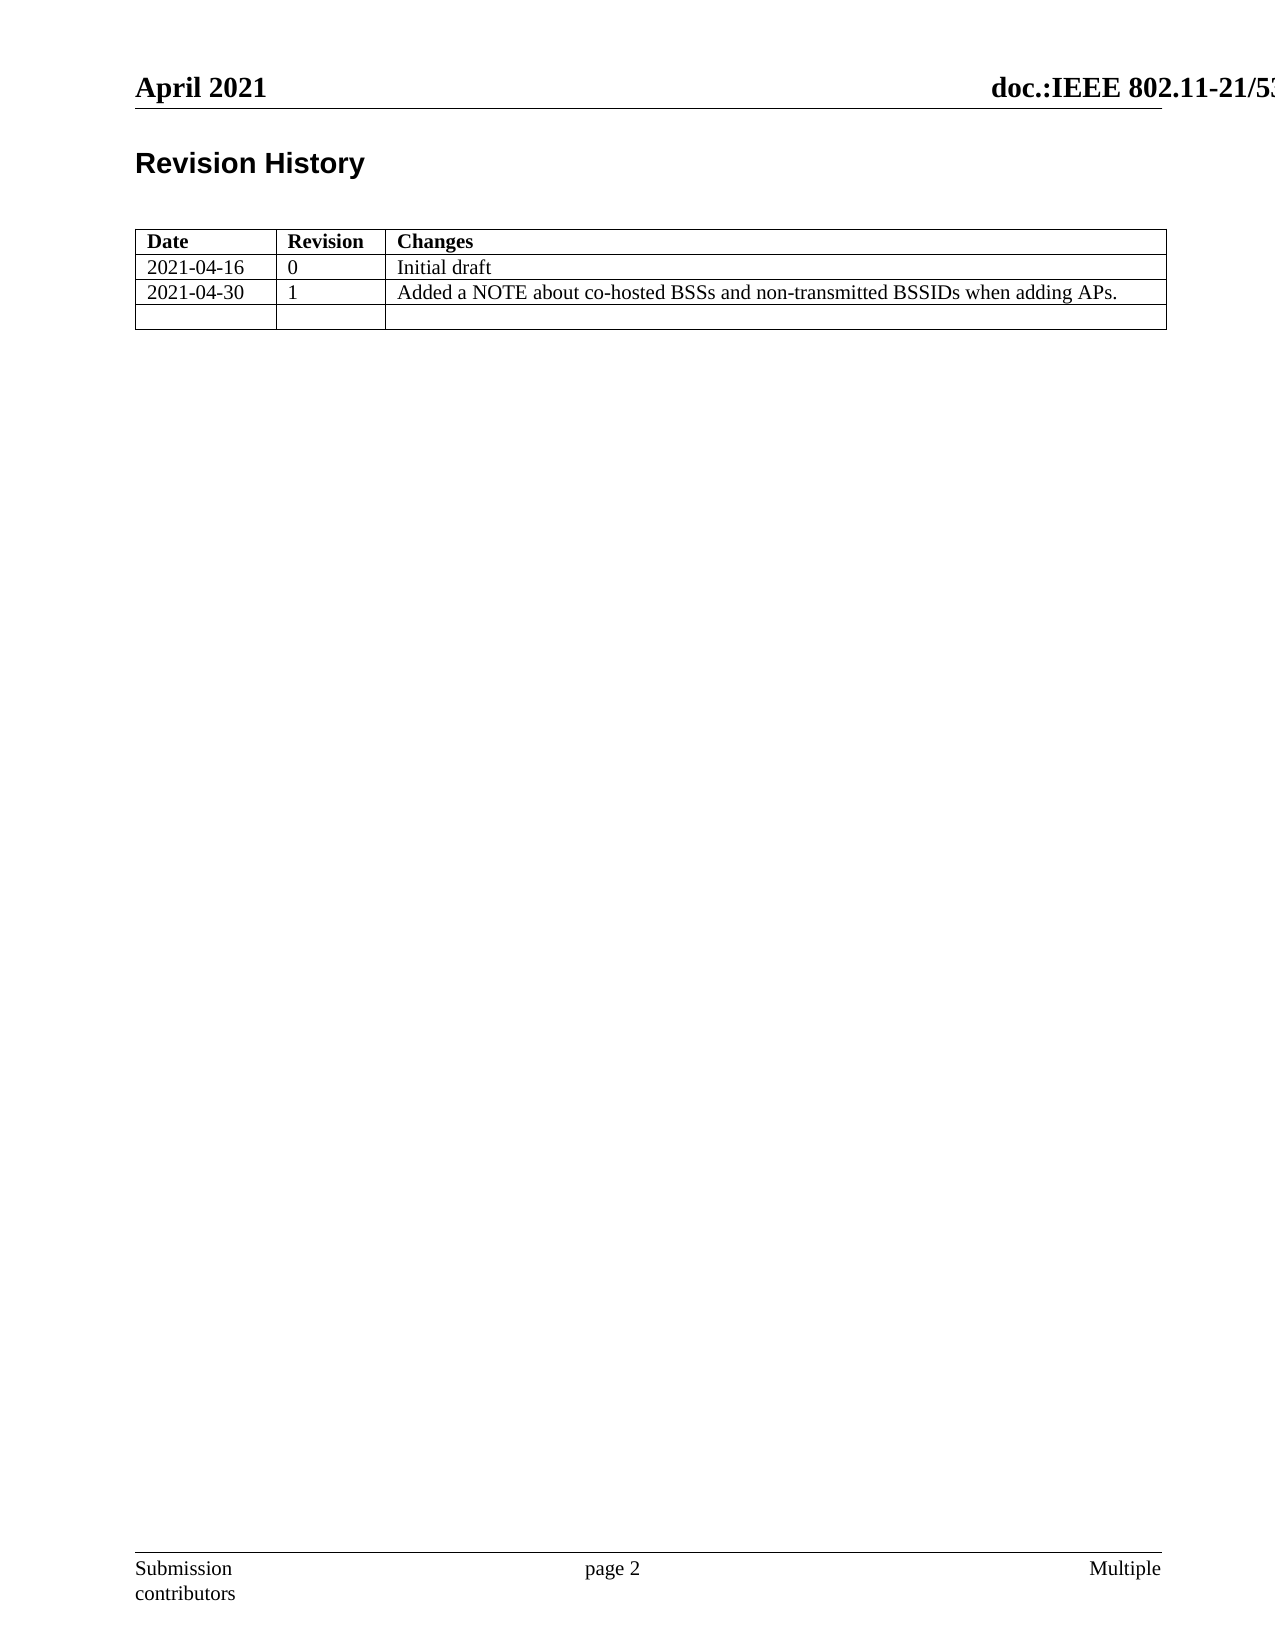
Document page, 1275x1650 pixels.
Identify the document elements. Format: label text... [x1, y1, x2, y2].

table_header Date [136, 230, 276, 253]
table_cell [136, 305, 276, 329]
table_cell Added a NOTE about co-hosted BSSs and non-transmitted BSSIDs when adding APs. [386, 280, 1166, 304]
table_header Changes [386, 230, 1166, 253]
table_cell 1 [277, 280, 385, 304]
table_cell [386, 305, 1166, 329]
table_header Revision [277, 230, 385, 253]
table_cell 0 [277, 255, 385, 279]
subtitle Revision History [135, 146, 1162, 179]
table_cell 2021-04-30 [136, 280, 276, 304]
table_cell 2021-04-16 [136, 255, 276, 279]
table_cell Initial draft [386, 255, 1166, 279]
table_cell [277, 305, 385, 329]
